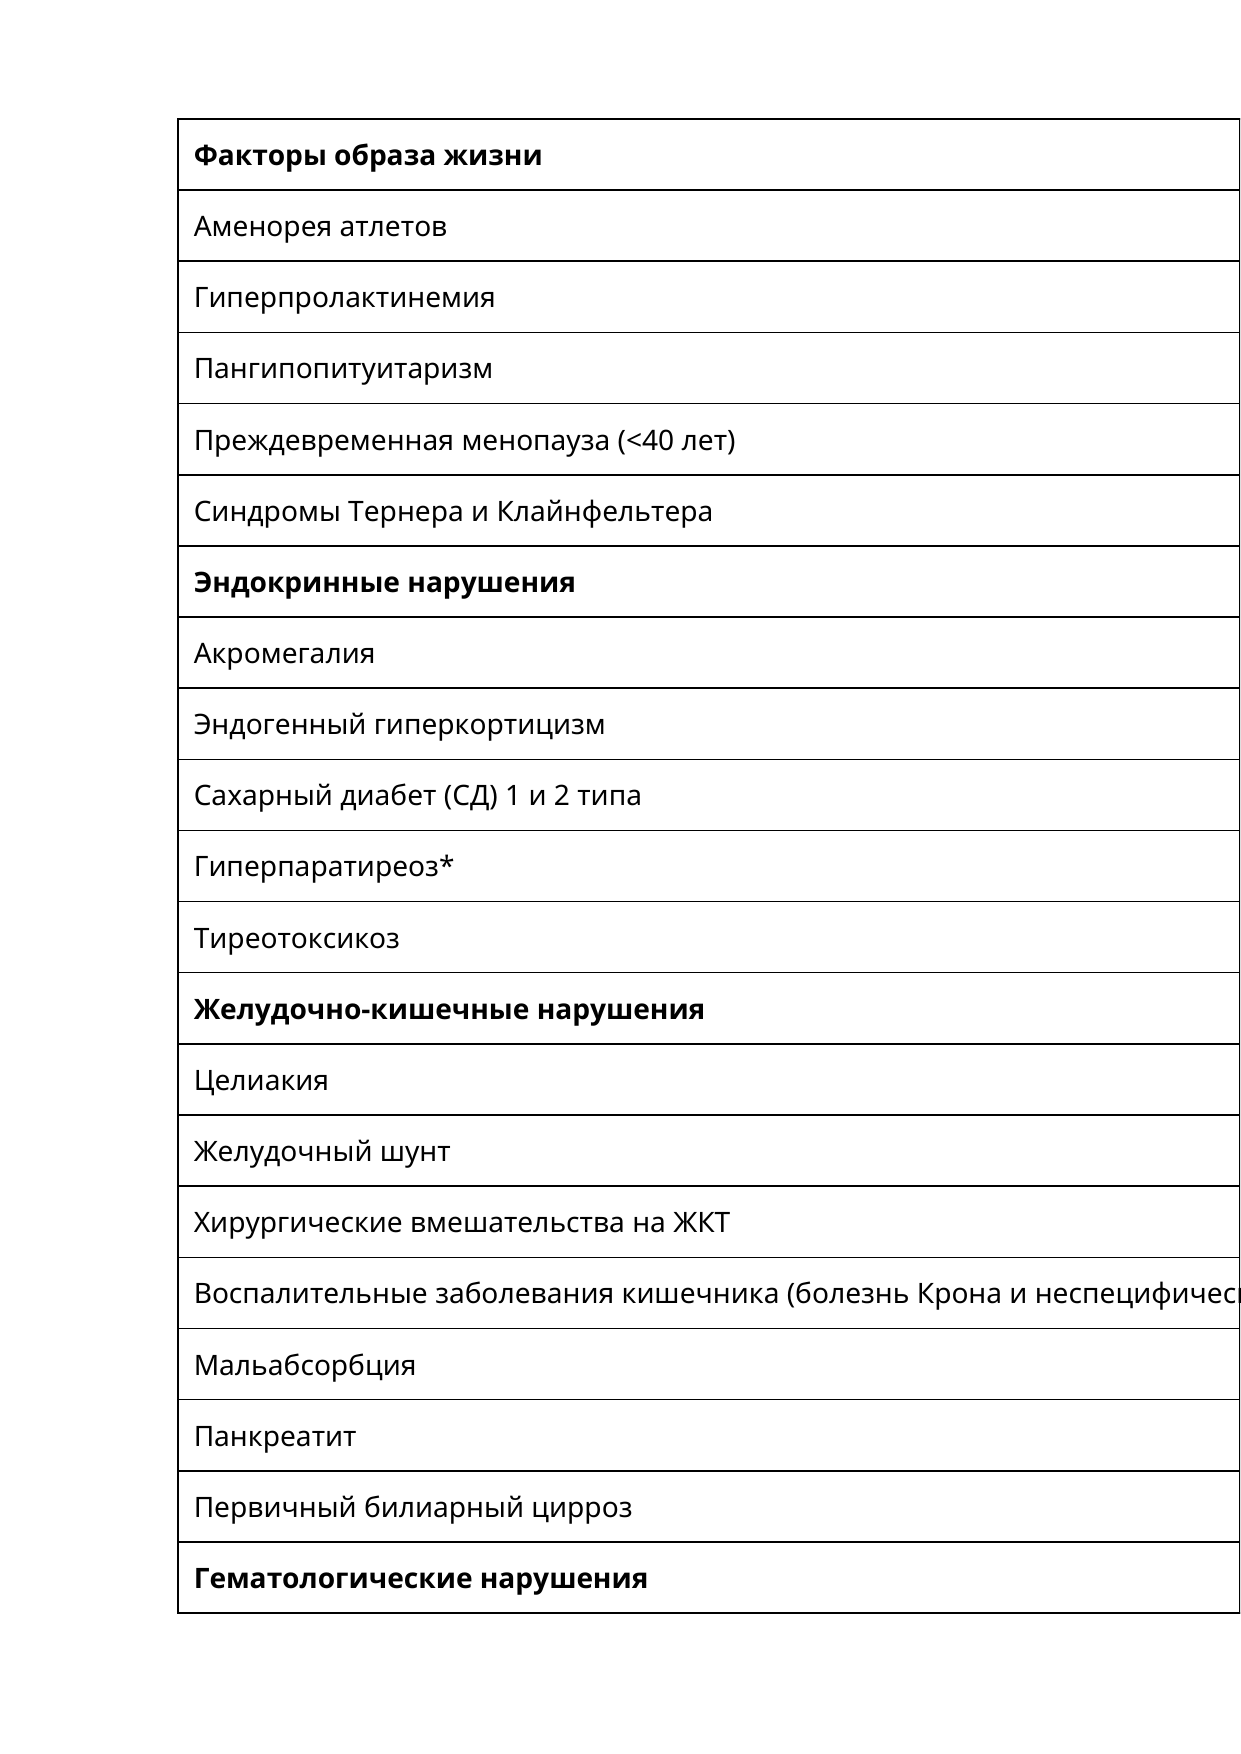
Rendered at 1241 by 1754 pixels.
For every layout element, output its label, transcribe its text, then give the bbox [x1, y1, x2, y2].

table_cell Сахарный диабет (СД) 1 и 2 типа [179, 760, 1239, 829]
table_cell Синдромы Тернера и Клайнфельтера [179, 476, 1239, 545]
table_cell Воспалительные заболевания кишечника (болезнь Крона и неспецифический язвенный колит (НЯК)) [179, 1258, 1239, 1328]
table_cell Акромегалия [179, 618, 1239, 687]
table_cell Аменорея атлетов [179, 191, 1239, 260]
table_cell Преждевременная менопауза (<40 лет) [179, 404, 1239, 474]
table_cell Панкреатит [179, 1400, 1239, 1470]
table_cell Эндокринные нарушения [179, 547, 1239, 616]
table_cell Целиакия [179, 1045, 1239, 1114]
table_cell Гематологические нарушения [179, 1543, 1239, 1612]
table_cell Мальабсорбция [179, 1329, 1239, 1399]
table_cell Тиреотоксикоз [179, 902, 1239, 972]
table_cell Эндогенный гиперкортицизм [179, 689, 1239, 758]
table_cell Первичный билиарный цирроз [179, 1472, 1239, 1541]
table_header Факторы образа жизни [179, 120, 1239, 189]
table_cell Хирургические вмешательства на ЖКТ [179, 1187, 1239, 1256]
table_cell Пангипопитуитаризм [179, 333, 1239, 403]
table_cell Желудочно-кишечные нарушения [179, 973, 1239, 1043]
table_cell Гиперпаратиреоз* [179, 831, 1239, 901]
table_cell Желудочный шунт [179, 1116, 1239, 1185]
table_cell Гиперпролактинемия [179, 262, 1239, 332]
